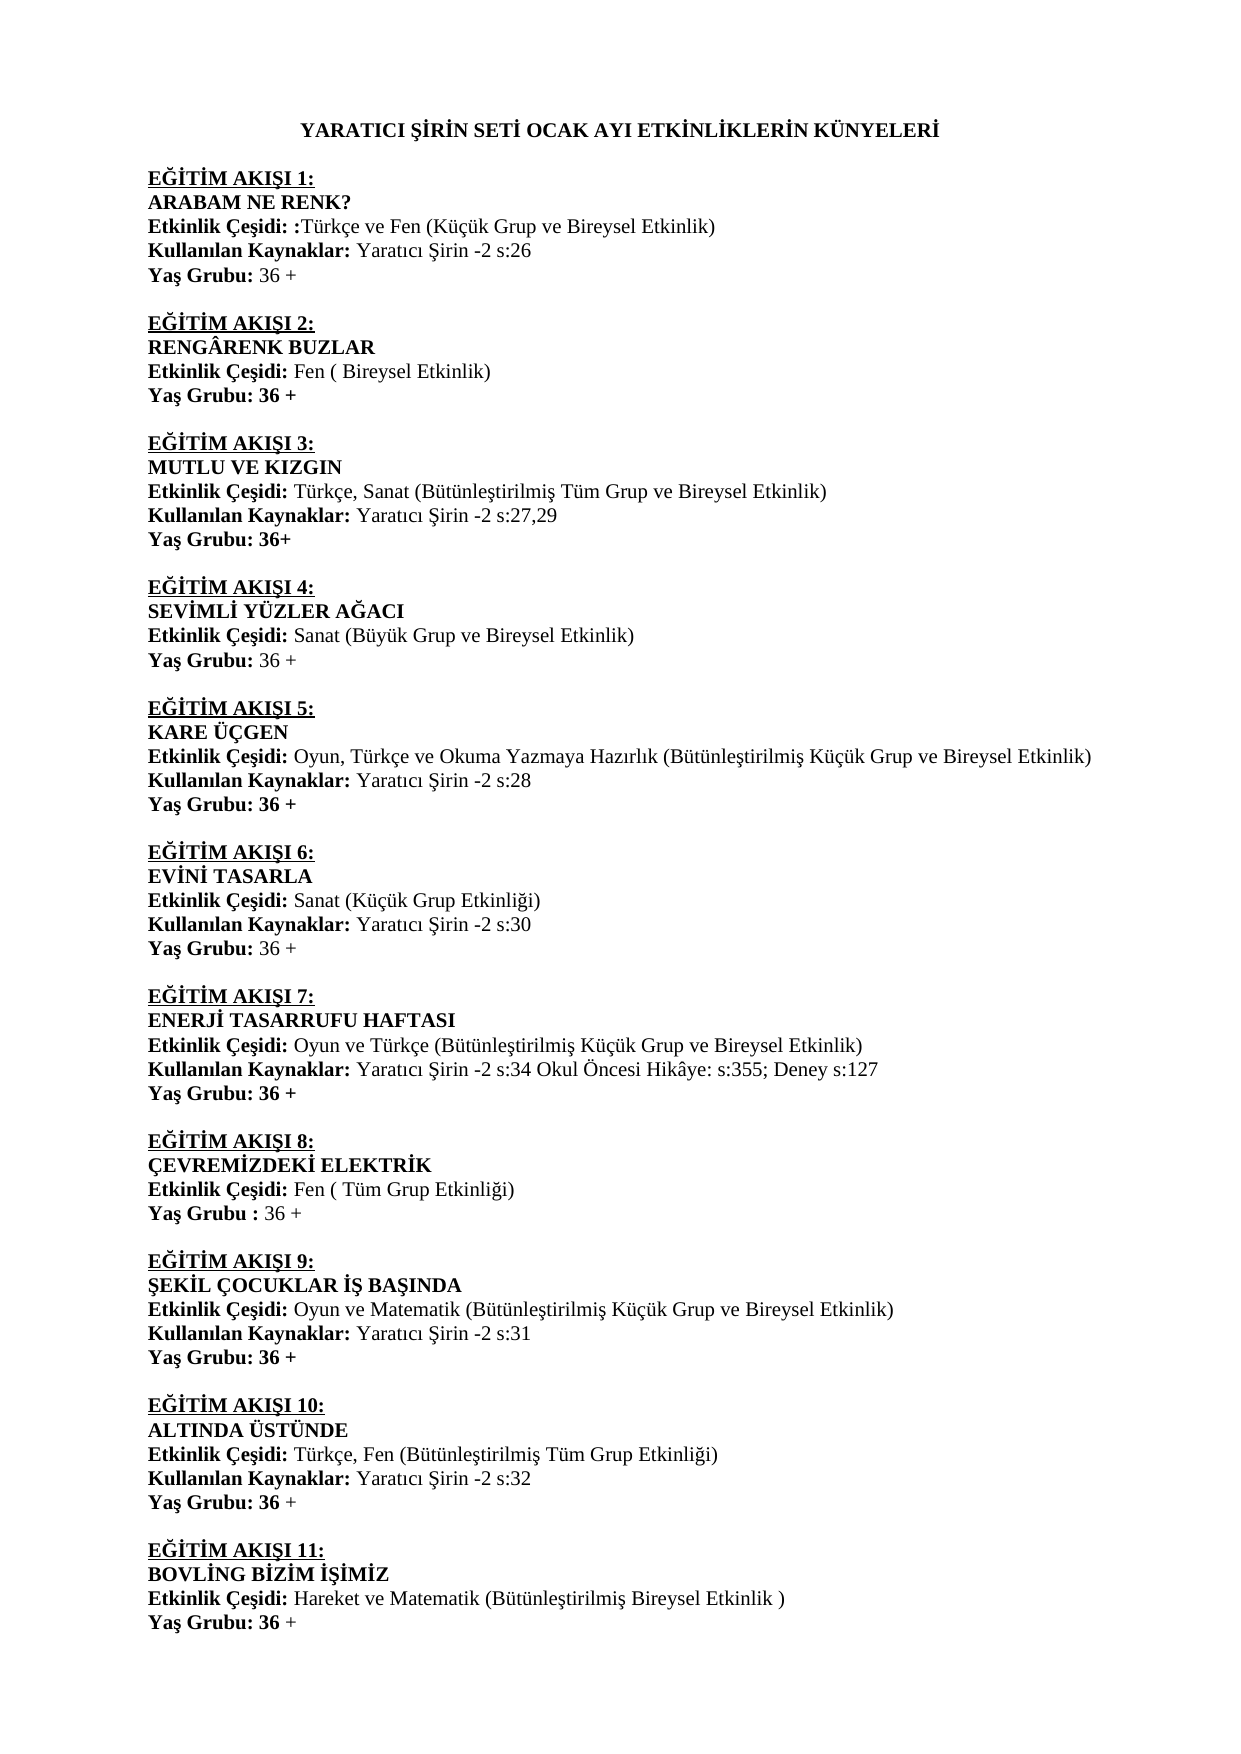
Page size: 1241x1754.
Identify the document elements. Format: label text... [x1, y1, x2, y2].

text ALTINDA ÜSTÜNDE [148, 1417, 1092, 1442]
text Etkinlik Çeşidi: Fen ( Tüm Grup Etkinliği) [148, 1177, 1092, 1201]
text Kullanılan Kaynaklar: Yaratıcı Şirin -2 s:28 [148, 768, 1092, 792]
text Yaş Grubu: 36 + [148, 383, 1092, 407]
text EĞİTİM AKIŞI 2: [148, 311, 1092, 335]
text BOVLİNG BİZİM İŞİMİZ [148, 1562, 1092, 1586]
text Etkinlik Çeşidi: Türkçe, Fen (Bütünleştirilmiş Tüm Grup Etkinliği) [148, 1442, 1092, 1466]
text Yaş Grubu: 36 + [148, 1345, 1092, 1369]
text Etkinlik Çeşidi: :Türkçe ve Fen (Küçük Grup ve Bireysel Etkinlik) [148, 214, 1092, 238]
text EĞİTİM AKIŞI 11: [148, 1538, 1092, 1562]
text EĞİTİM AKIŞI 8: [148, 1129, 1092, 1153]
text EĞİTİM AKIŞI 1: [148, 166, 1092, 190]
text YARATICI ŞİRİN SETİ OCAK AYI ETKİNLİKLERİN KÜNYELERİ [148, 118, 1092, 142]
text Yaş Grubu: 36 + [148, 1081, 1092, 1105]
text Yaş Grubu: 36 + [148, 647, 1092, 672]
text EĞİTİM AKIŞI 7: [148, 984, 1092, 1008]
text EĞİTİM AKIŞI 6: [148, 840, 1092, 864]
text ŞEKİL ÇOCUKLAR İŞ BAŞINDA [148, 1273, 1092, 1297]
text Etkinlik Çeşidi: Oyun ve Türkçe (Bütünleştirilmiş Küçük Grup ve Bireysel Etkinlik) [148, 1032, 1092, 1057]
text EĞİTİM AKIŞI 9: [148, 1249, 1092, 1273]
text MUTLU VE KIZGIN [148, 455, 1092, 479]
text Kullanılan Kaynaklar: Yaratıcı Şirin -2 s:34 Okul Öncesi Hikâye: s:355; Deney s:127 [148, 1057, 1092, 1081]
text Yaş Grubu: 36 + [148, 1610, 1092, 1634]
text Etkinlik Çeşidi: Hareket ve Matematik (Bütünleştirilmiş Bireysel Etkinlik ) [148, 1586, 1092, 1610]
text SEVİMLİ YÜZLER AĞACI [148, 599, 1092, 623]
text RENGÂRENK BUZLAR [148, 335, 1092, 359]
text EĞİTİM AKIŞI 3: [148, 431, 1092, 455]
text Yaş Grubu: 36 + [148, 262, 1092, 287]
text Yaş Grubu: 36+ [148, 527, 1092, 551]
text Kullanılan Kaynaklar: Yaratıcı Şirin -2 s:27,29 [148, 503, 1092, 527]
text EĞİTİM AKIŞI 10: [148, 1393, 1092, 1417]
text ÇEVREMİZDEKİ ELEKTRİK [148, 1153, 1092, 1177]
text Kullanılan Kaynaklar: Yaratıcı Şirin -2 s:32 [148, 1466, 1092, 1490]
text Yaş Grubu: 36 + [148, 936, 1092, 960]
text Kullanılan Kaynaklar: Yaratıcı Şirin -2 s:31 [148, 1321, 1092, 1345]
text Etkinlik Çeşidi: Türkçe, Sanat (Bütünleştirilmiş Tüm Grup ve Bireysel Etkinlik) [148, 479, 1092, 503]
text ARABAM NE RENK? [148, 190, 1092, 214]
text Kullanılan Kaynaklar: Yaratıcı Şirin -2 s:26 [148, 238, 1092, 262]
text EĞİTİM AKIŞI 4: [148, 575, 1092, 599]
text Yaş Grubu : 36 + [148, 1201, 1092, 1225]
text Yaş Grubu: 36 + [148, 1490, 1092, 1514]
text ENERJİ TASARRUFU HAFTASI [148, 1008, 1092, 1032]
text EĞİTİM AKIŞI 5: [148, 696, 1092, 720]
text Etkinlik Çeşidi: Oyun, Türkçe ve Okuma Yazmaya Hazırlık (Bütünleştirilmiş Küçük Grup ve Bireysel Etkinlik) [148, 744, 1092, 768]
text Kullanılan Kaynaklar: Yaratıcı Şirin -2 s:30 [148, 912, 1092, 936]
text Yaş Grubu: 36 + [148, 792, 1092, 816]
text Etkinlik Çeşidi: Oyun ve Matematik (Bütünleştirilmiş Küçük Grup ve Bireysel Etkinlik) [148, 1297, 1092, 1321]
text EVİNİ TASARLA Etkinlik Çeşidi: Sanat (Küçük Grup Etkinliği) [148, 864, 1092, 912]
text Etkinlik Çeşidi: Sanat (Büyük Grup ve Bireysel Etkinlik) [148, 623, 1092, 647]
text KARE ÜÇGEN [148, 720, 1092, 744]
text Etkinlik Çeşidi: Fen ( Bireysel Etkinlik) [148, 359, 1092, 383]
